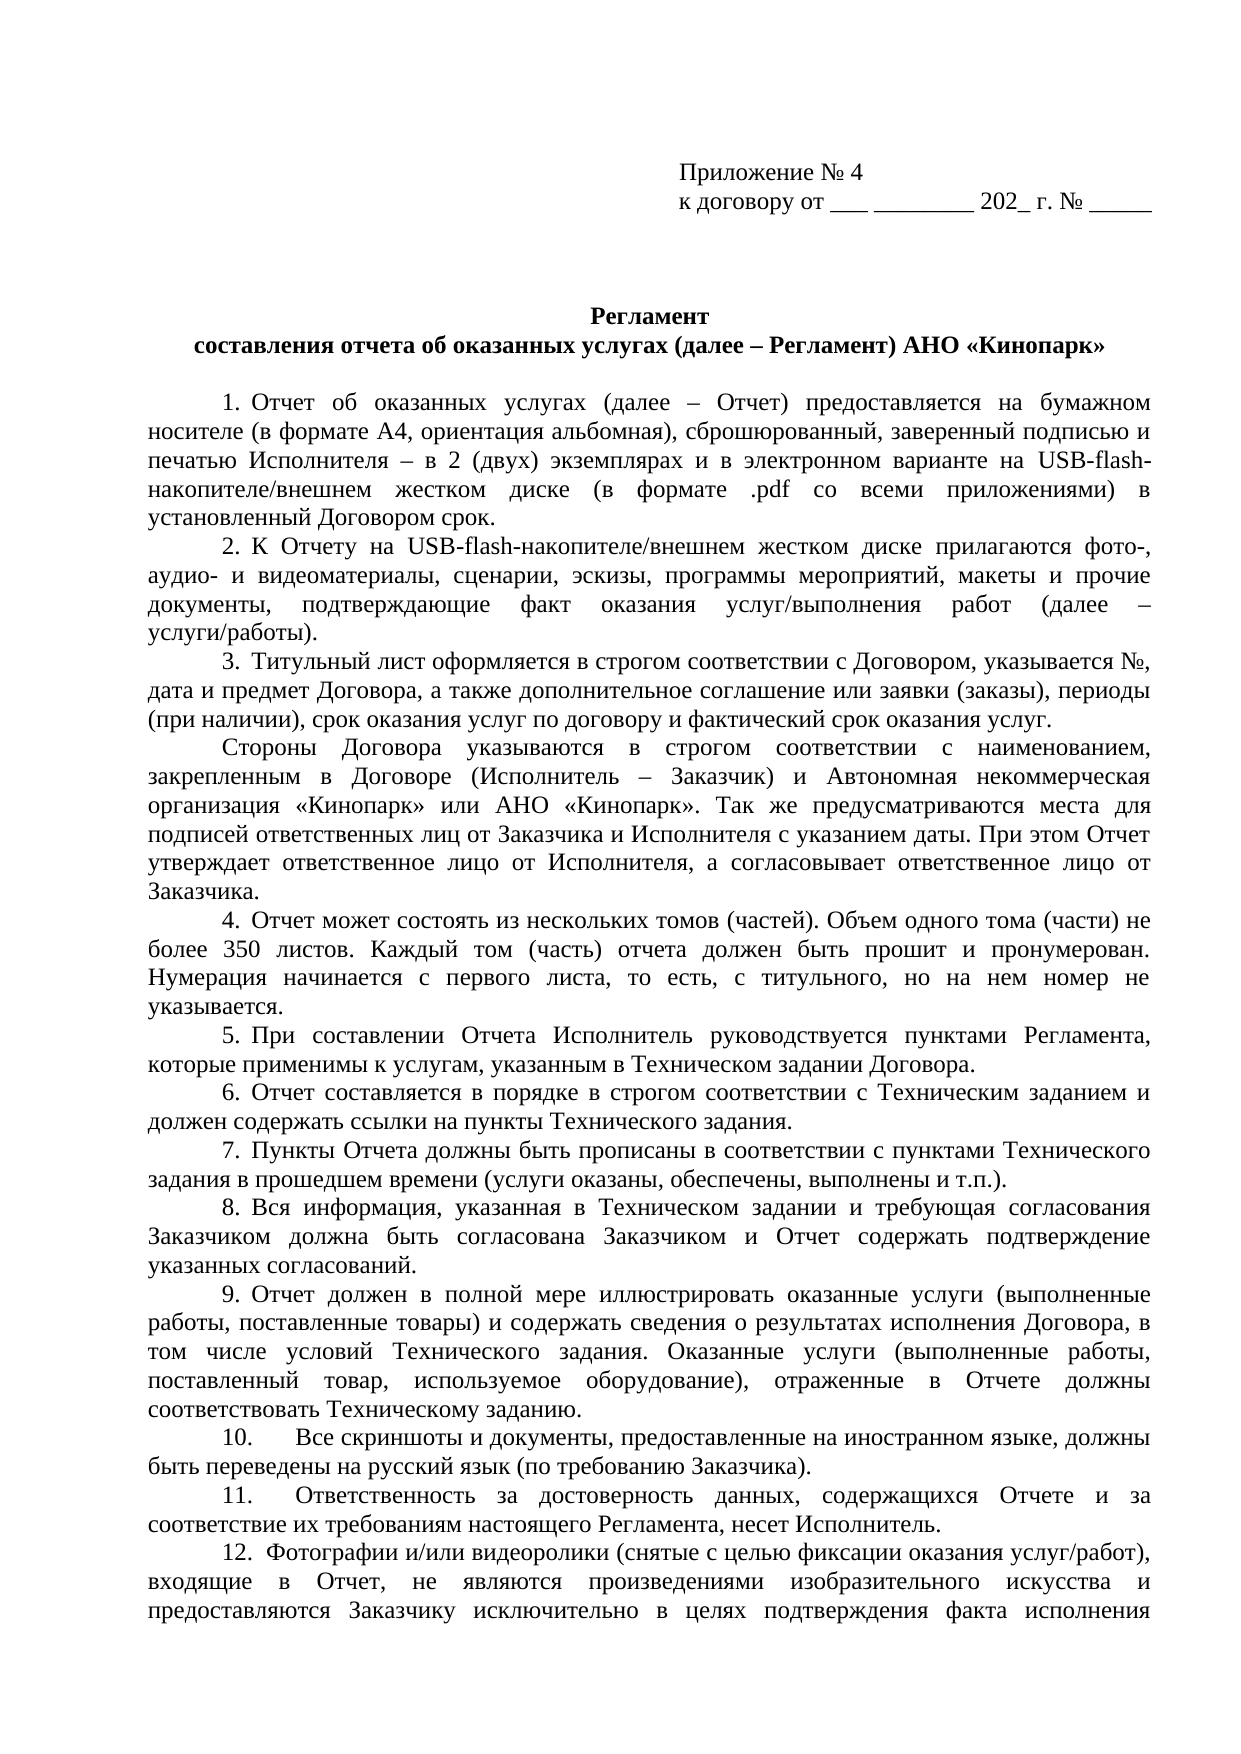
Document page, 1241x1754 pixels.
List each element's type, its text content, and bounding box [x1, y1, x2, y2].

list Отчет может состоять из нескольких томов (частей). Объем одного тома (части) не более 350 листов. Каждый том (часть) отчета должен быть прошит и пронумерован. Нумерация начинается с первого листа, то есть, с титульного, но на нем номер не указывается. [148, 905, 1152, 1020]
text к договору от ___ ________ 202_ г. № _____ [148, 186, 1152, 215]
list Титульный лист оформляется в строгом соответствии с Договором, указывается №, дата и предмет Договора, а также дополнительное соглашение или заявки (заказы), периоды (при наличии), срок оказания услуг по договору и фактический срок оказания услуг. [148, 646, 1152, 732]
text Регламент [148, 301, 1152, 330]
list К Отчету на USB-flash-накопителе/внешнем жестком диске прилагаются фото-, аудио- и видеоматериалы, сценарии, эскизы, программы мероприятий, макеты и прочие документы, подтверждающие факт оказания услуг/выполнения работ (далее – услуги/работы). [148, 531, 1152, 646]
list Вся информация, указанная в Техническом задании и требующая согласования Заказчиком должна быть согласована Заказчиком и Отчет содержать подтверждение указанных согласований. [148, 1192, 1152, 1279]
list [148, 1537, 1152, 1624]
list Все скриншоты и документы, предоставленные на иностранном языке, должны быть переведены на русский язык (по требованию Заказчика). [148, 1422, 1152, 1480]
text составления отчета об оказанных услугах (далее – Регламент) АНО «Кинопарк» [148, 330, 1152, 359]
list Отчет должен в полной мере иллюстрировать оказанные услуги (выполненные работы, поставленные товары) и содержать сведения о результатах исполнения Договора, в том числе условий Технического задания. Оказанные услуги (выполненные работы, поставленный товар, используемое оборудование), отраженные в Отчете должны соответствовать Техническому заданию. [148, 1279, 1152, 1422]
list Ответственность за достоверность данных, содержащихся Отчете и за соответствие их требованиям настоящего Регламента, несет Исполнитель. [148, 1480, 1152, 1537]
list Отчет об оказанных услугах (далее – Отчет) предоставляется на бумажном носителе (в формате А4, ориентация альбомная), сброшюрованный, заверенный подписью и печатью Исполнителя – в 2 (двух) экземплярах и в электронном варианте на USB-flash-накопителе/внешнем жестком диске (в формате .pdf со всеми приложениями) в установленный Договором срок. [148, 387, 1152, 531]
list При составлении Отчета Исполнитель руководствуется пунктами Регламента, которые применимы к услугам, указанным в Техническом задании Договора. [148, 1020, 1152, 1077]
text Стороны Договора указываются в строгом соответствии с наименованием, закрепленным в Договоре (Исполнитель – Заказчик) и Автономная некоммерческая организация «Кинопарк» или АНО «Кинопарк». Так же предусматриваются места для подписей ответственных лиц от Заказчика и Исполнителя с указанием даты. При этом Отчет утверждает ответственное лицо от Исполнителя, а согласовывает ответственное лицо от Заказчика. [148, 732, 1152, 905]
text Приложение № 4 [148, 157, 1152, 186]
list Отчет составляется в порядке в строгом соответствии с Техническим заданием и должен содержать ссылки на пункты Технического задания. [148, 1077, 1152, 1135]
list Пункты Отчета должны быть прописаны в соответствии с пунктами Технического задания в прошедшем времени (услуги оказаны, обеспечены, выполнены и т.п.). [148, 1135, 1152, 1192]
